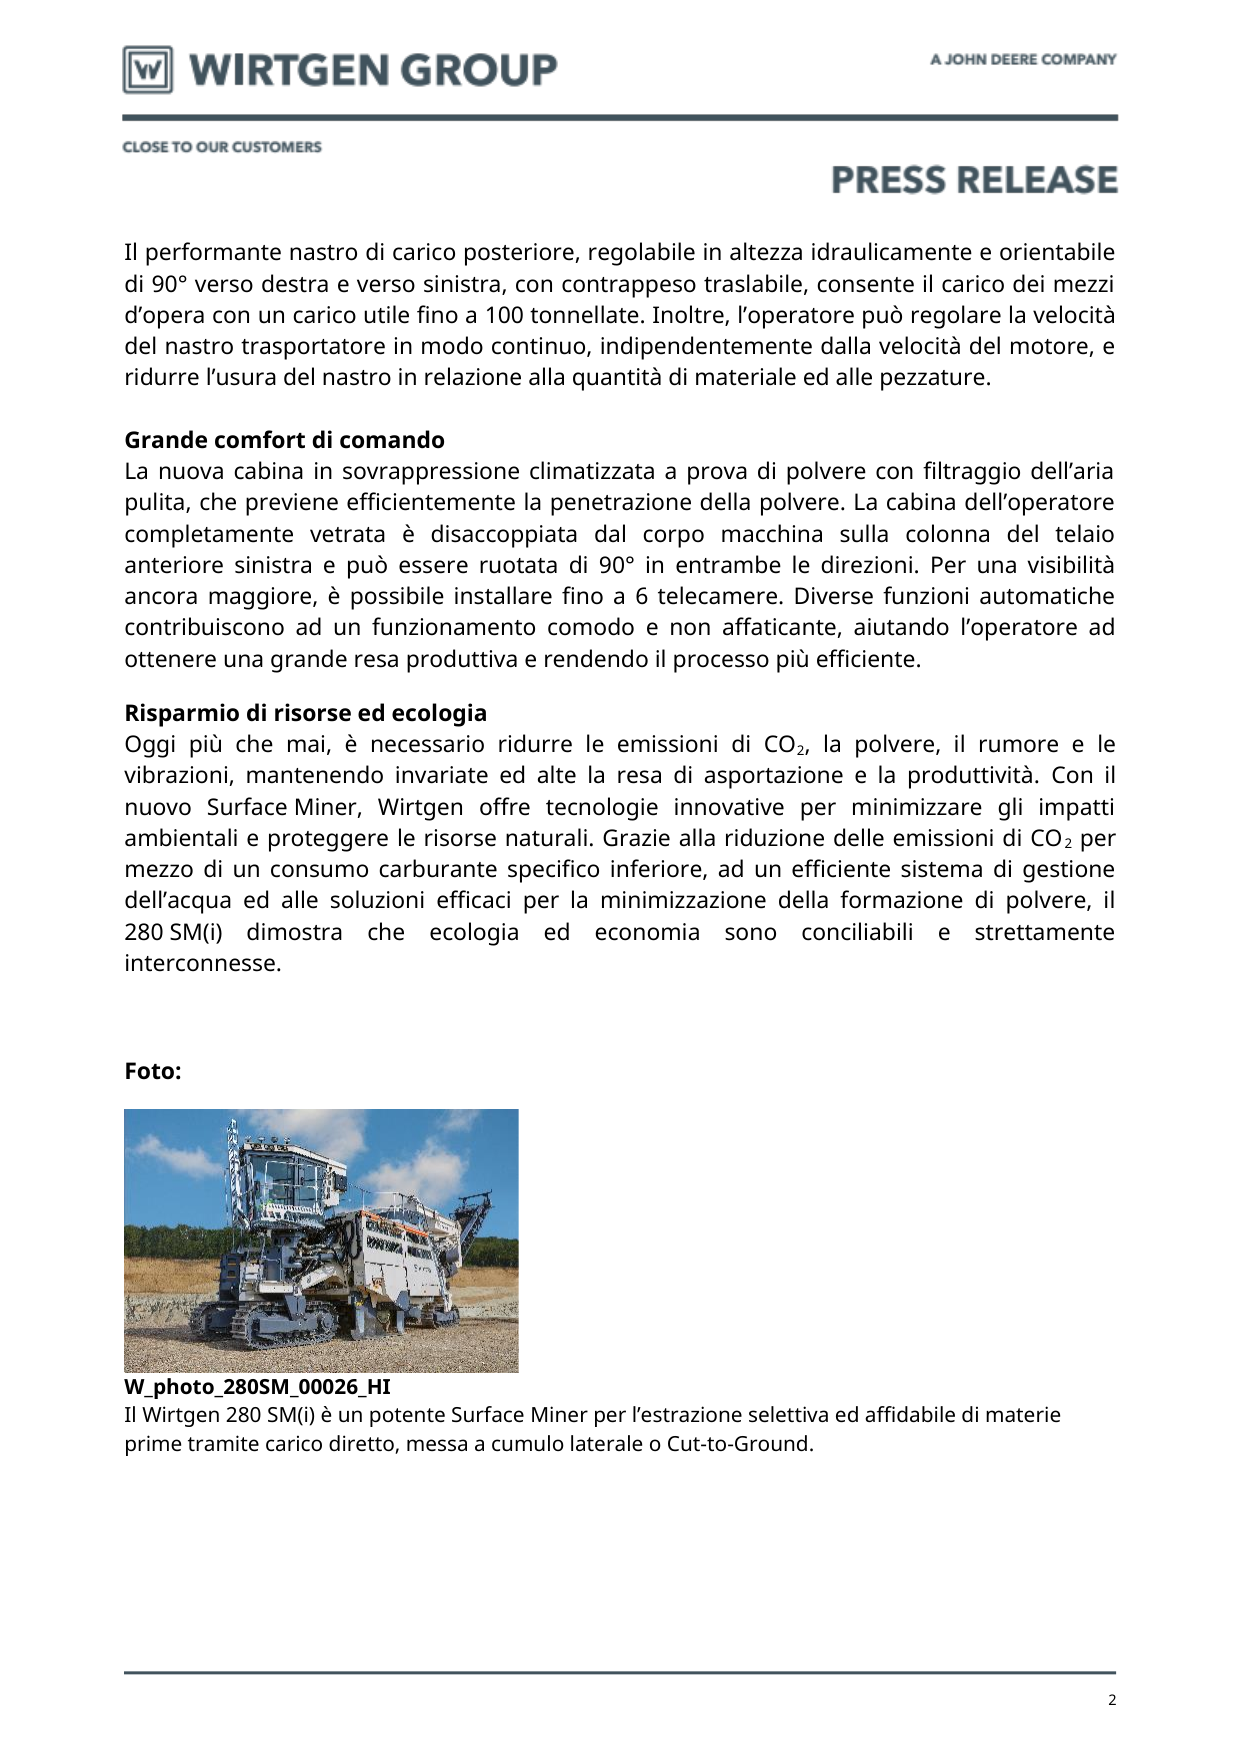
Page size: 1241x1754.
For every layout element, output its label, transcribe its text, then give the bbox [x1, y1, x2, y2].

text Foto: [124, 1055, 1116, 1086]
text La nuova cabina in sovrappressione climatizzata a prova di polvere con filtraggio dell’aria pulita, che previene efficientemente la penetrazione della polvere. La cabina dell’operatore completamente vetrata è disaccoppiata dal corpo macchina sulla colonna del telaio anteriore sinistra e può essere ruotata di 90° in entrambe le direzioni. Per una visibilità ancora maggiore, è possibile installare fino a 6 telecamere. Diverse funzioni automatiche contribuiscono ad un funzionamento comodo e non affaticante, aiutando l’operatore ad ottenere una grande resa produttiva e rendendo il processo più efficiente. [124, 455, 1116, 674]
text Risparmio di risorse ed ecologia [124, 697, 1116, 728]
text Grande comfort di comando [124, 424, 1116, 455]
picture [124, 1109, 519, 1373]
text Il performante nastro di carico posteriore, regolabile in altezza idraulicamente e orientabile di 90° verso destra e verso sinistra, con contrappeso traslabile, consente il carico dei mezzi d’opera con un carico utile fino a 100 tonnellate. Inoltre, l’operatore può regolare la velocità del nastro trasportatore in modo continuo, indipendentemente dalla velocità del motore, e ridurre l’usura del nastro in relazione alla quantità di materiale ed alle pezzature. [124, 236, 1116, 392]
text Il Wirtgen 280 SM(i) è un potente Surface Miner per l’estrazione selettiva ed affidabile di materie prime tramite carico diretto, messa a cumulo laterale o Cut-to-Ground. [124, 1401, 1116, 1457]
text Oggi più che mai, è necessario ridurre le emissioni di CO2, la polvere, il rumore e le vibrazioni, mantenendo invariate ed alte la resa di asportazione e la produttività. Con il nuovo Surface Miner, Wirtgen offre tecnologie innovative per minimizzare gli impatti ambientali e proteggere le risorse naturali. Grazie alla riduzione delle emissioni di CO2 per mezzo di un consumo carburante specifico inferiore, ad un efficiente sistema di gestione dell’acqua ed alle soluzioni efficaci per la minimizzazione della formazione di polvere, il 280 SM(i) dimostra che ecologia ed economia sono conciliabili e strettamente interconnesse. [124, 728, 1116, 978]
